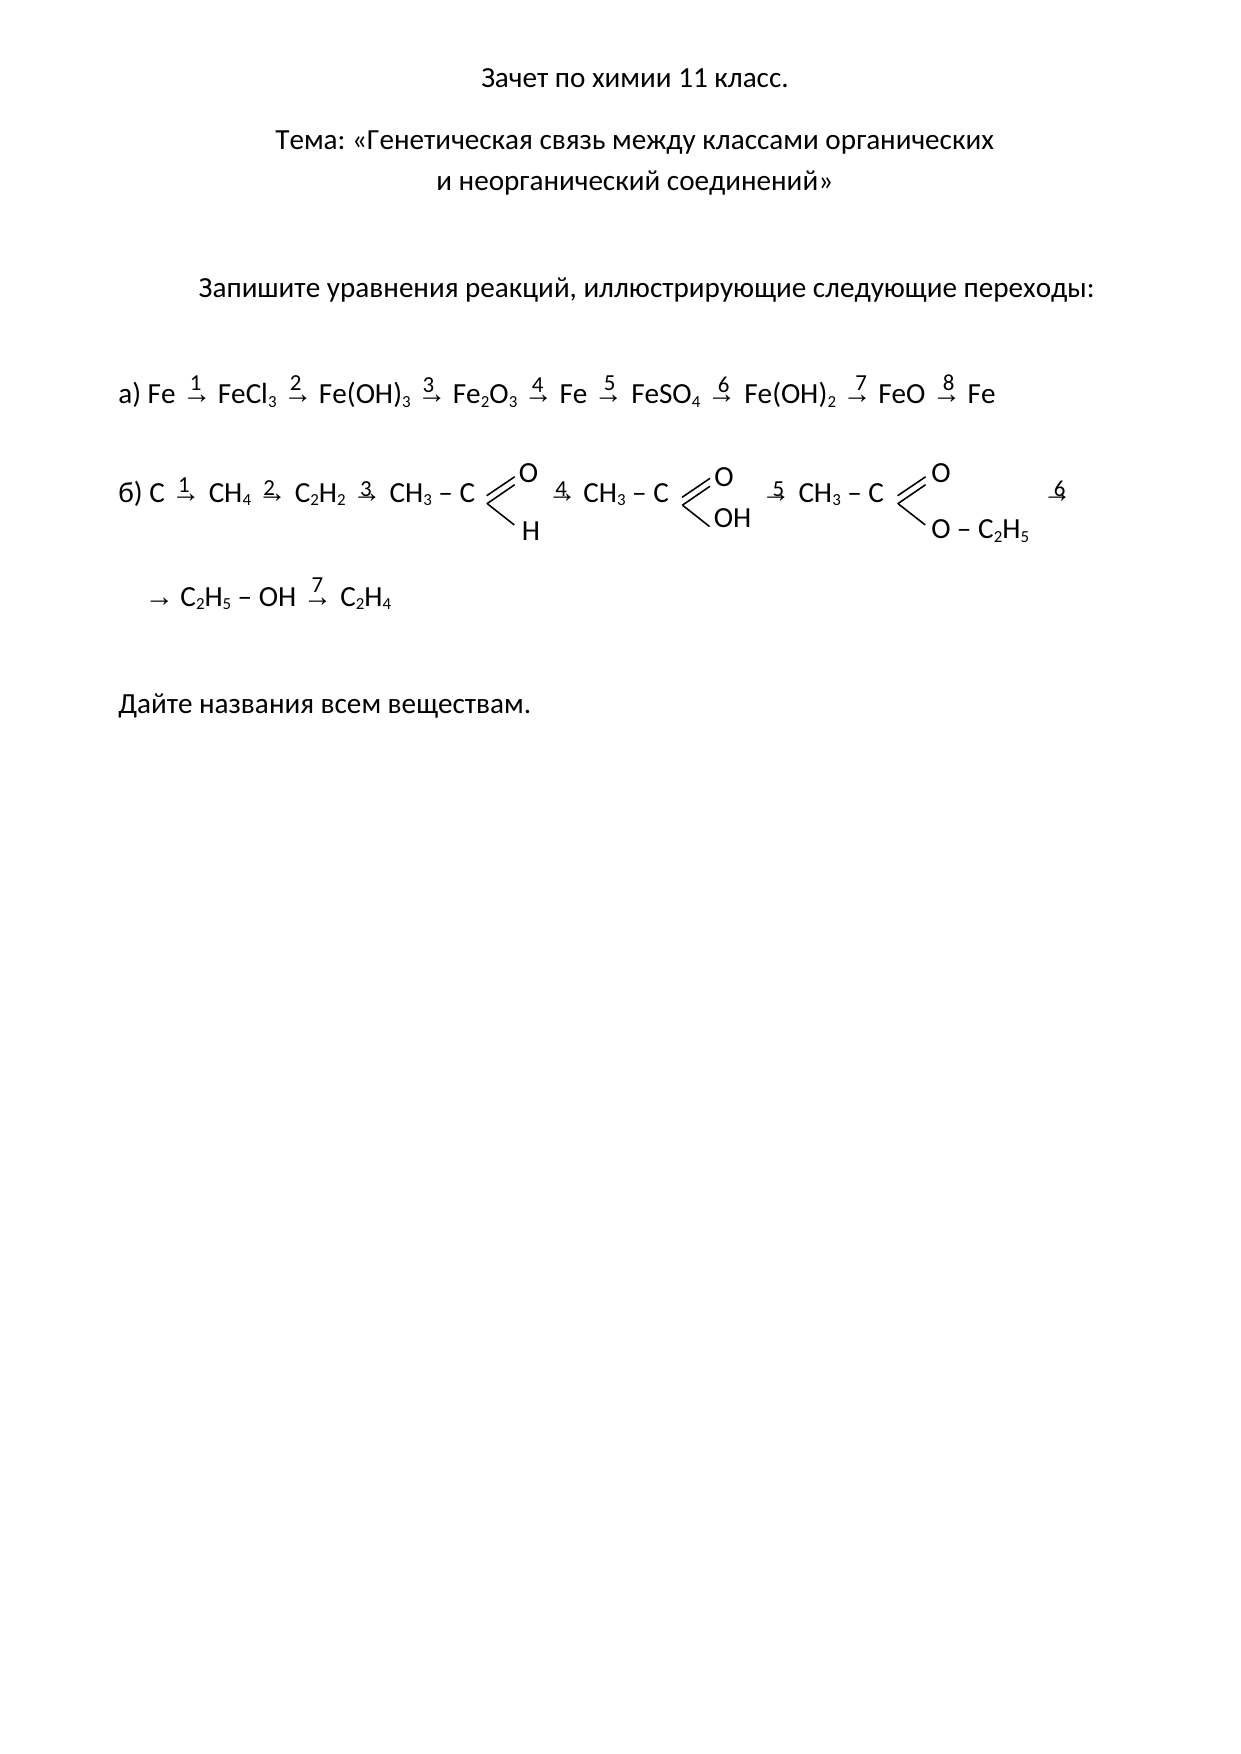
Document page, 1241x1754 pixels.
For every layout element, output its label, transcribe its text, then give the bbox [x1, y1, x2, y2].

text Зачет по химии 11 класс. [118, 59, 1152, 95]
text Запишите уравнения реакций, иллюстрирующие следующие переходы: [118, 269, 1152, 304]
text a) Fe → FeCl3 → Fe(OH)3 → Fe2O3 → Fe → FeSO4 → Fe(OH)2 → FeO → Fe [118, 376, 1152, 411]
text и неорганический соединений» [118, 162, 1152, 197]
text б) C → CH4 → C2H2 → CH3 – C → CH3 – C → CH3 – С → [118, 474, 1152, 509]
text Дайте названия всем веществам. [118, 685, 1152, 721]
text Тема: «Генетическая связь между классами органических [118, 121, 1152, 156]
text → C2H5 – OH → C2H4 [118, 578, 1152, 614]
